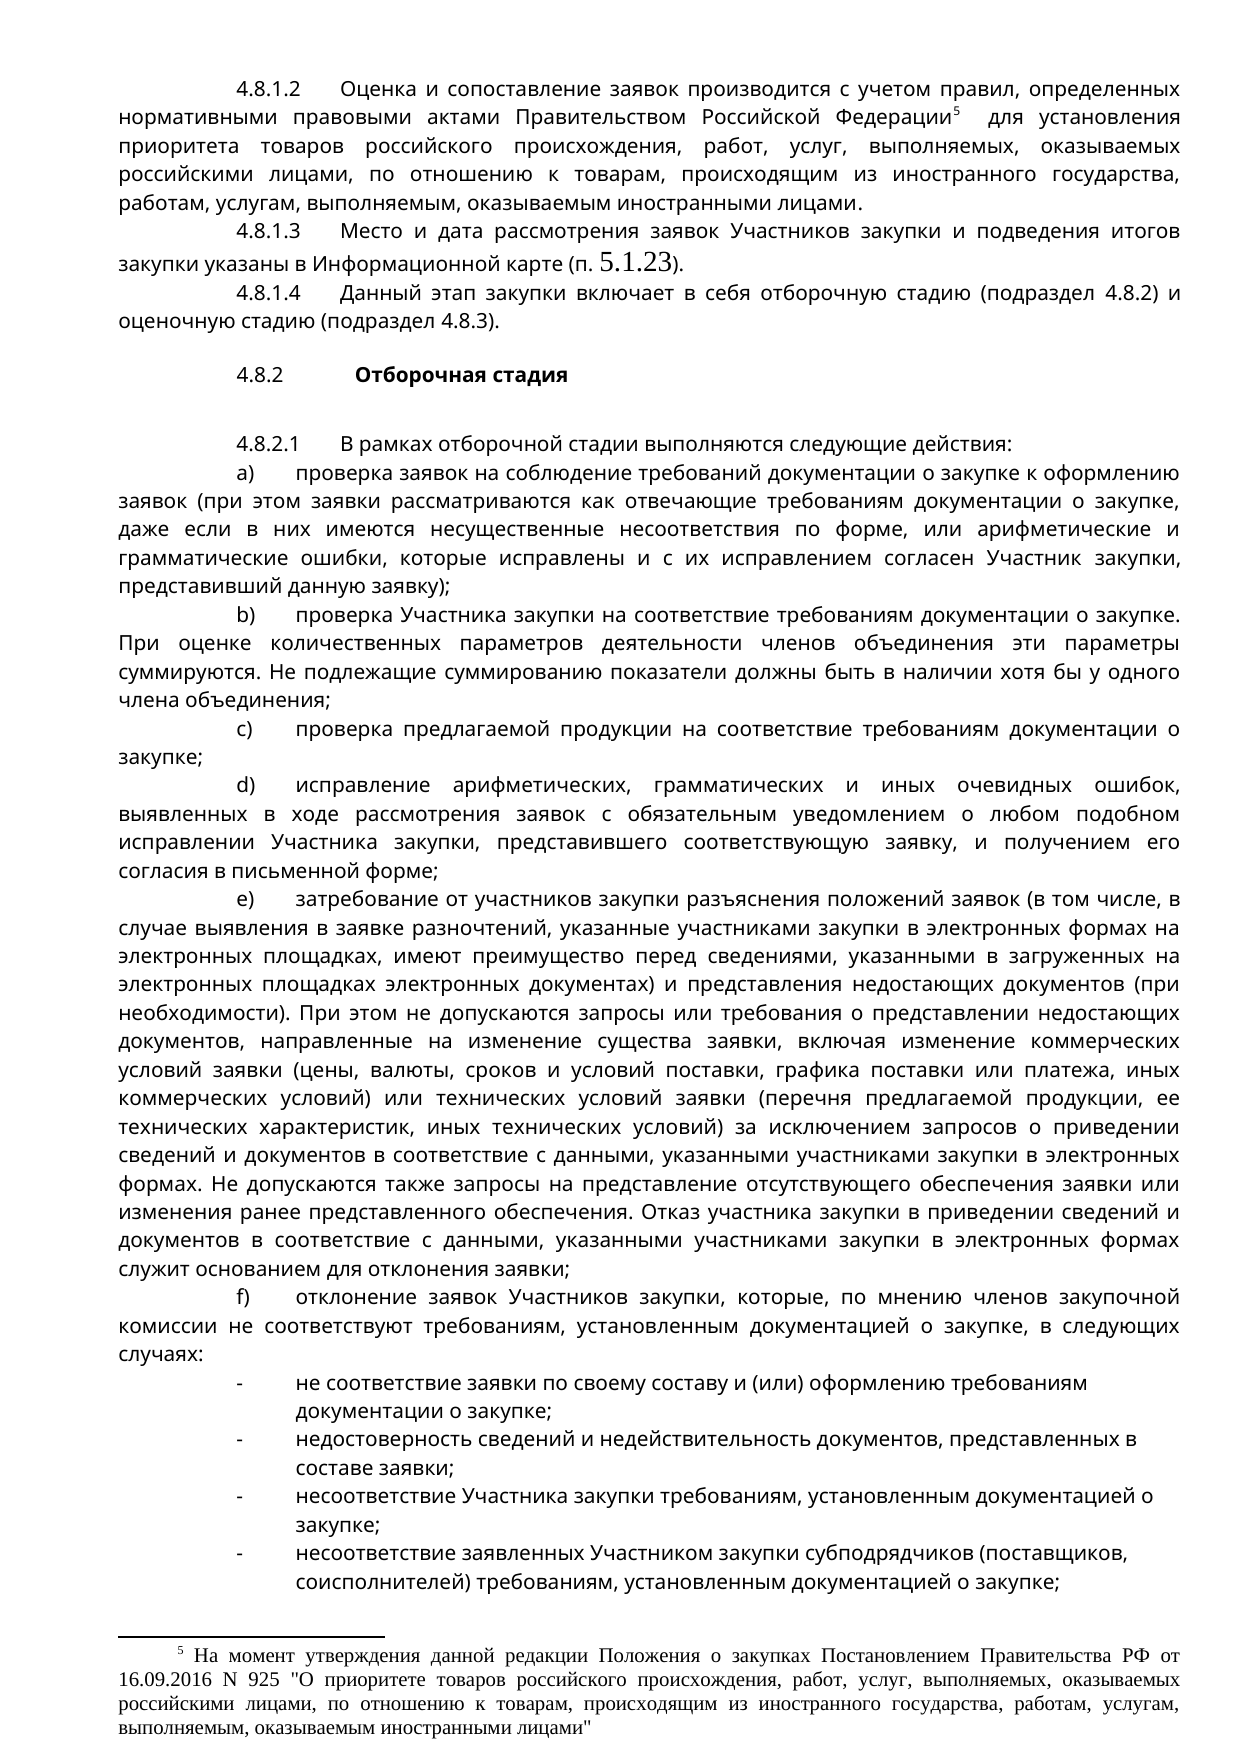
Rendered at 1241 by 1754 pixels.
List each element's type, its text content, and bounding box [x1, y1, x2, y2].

list проверка Участника закупки на соответствие требованиям документации о закупке. При оценке количественных параметров деятельности членов объединения эти параметры суммируются. Не подлежащие суммированию показатели должны быть в наличии хотя бы у одного члена объединения; [118, 600, 1181, 714]
list проверка заявок на соблюдение требований документации о закупке к оформлению заявок (при этом заявки рассматриваются как отвечающие требованиям документации о закупке, даже если в них имеются несущественные несоответствия по форме, или арифметические и грамматические ошибки, которые исправлены и с их исправлением согласен Участник закупки, представивший данную заявку); [118, 458, 1181, 600]
list затребование от участников закупки разъяснения положений заявок (в том числе, в случае выявления в заявке разночтений, указанные участниками закупки в электронных формах на электронных площадках, имеют преимущество перед сведениями, указанными в загруженных на электронных площадках электронных документах) и представления недостающих документов (при необходимости). При этом не допускаются запросы или требования о представлении недостающих документов, направленные на изменение существа заявки, включая изменение коммерческих условий заявки (цены, валюты, сроков и условий поставки, графика поставки или платежа, иных коммерческих условий) или технических условий заявки (перечня предлагаемой продукции, ее технических характеристик, иных технических условий) за исключением запросов о приведении сведений и документов в соответствие с данными, указанными участниками закупки в электронных формах. Не допускаются также запросы на представление отсутствующего обеспечения заявки или изменения ранее представленного обеспечения. Отказ участника закупки в приведении сведений и документов в соответствие с данными, указанными участниками закупки в электронных формах служит основанием для отклонения заявки; [118, 884, 1181, 1282]
list Оценка и сопоставление заявок производится с учетом правил, определенных нормативными правовыми актами Правительством Российской Федерации для установления приоритета товаров российского происхождения, работ, услуг, выполняемых, оказываемых российскими лицами, по отношению к товарам, происходящим из иностранного государства, работам, услугам, выполняемым, оказываемым иностранными лицами. [118, 74, 1181, 216]
list Отборочная стадия [236, 360, 1181, 388]
list В рамках отборочной стадии выполняются следующие действия: [118, 429, 1181, 458]
list недостоверность сведений и недействительность документов, представленных в составе заявки; [236, 1424, 1181, 1481]
list исправление арифметических, грамматических и иных очевидных ошибок, выявленных в ходе рассмотрения заявок с обязательным уведомлением о любом подобном исправлении Участника закупки, представившего соответствующую заявку, и получением его согласия в письменной форме; [118, 771, 1181, 884]
list не соответствие заявки по своему составу и (или) оформлению требованиям документации о закупке; [236, 1368, 1181, 1424]
list несоответствие Участника закупки требованиям, установленным документацией о закупке; [236, 1481, 1181, 1538]
list Место и дата рассмотрения заявок Участников закупки и подведения итогов закупки указаны в Информационной карте (п. 5.1.23). [118, 216, 1181, 278]
list Данный этап закупки включает в себя отборочную стадию (подраздел 4.8.2) и оценочную стадию (подраздел 4.8.3). [118, 278, 1181, 335]
list отклонение заявок Участников закупки, которые, по мнению членов закупочной комиссии не соответствуют требованиям, установленным документацией о закупке, в следующих случаях: [118, 1282, 1181, 1368]
list несоответствие заявленных Участником закупки субподрядчиков (поставщиков, соисполнителей) требованиям, установленным документацией о закупке; [236, 1538, 1181, 1595]
list проверка предлагаемой продукции на соответствие требованиям документации о закупке; [118, 714, 1181, 771]
